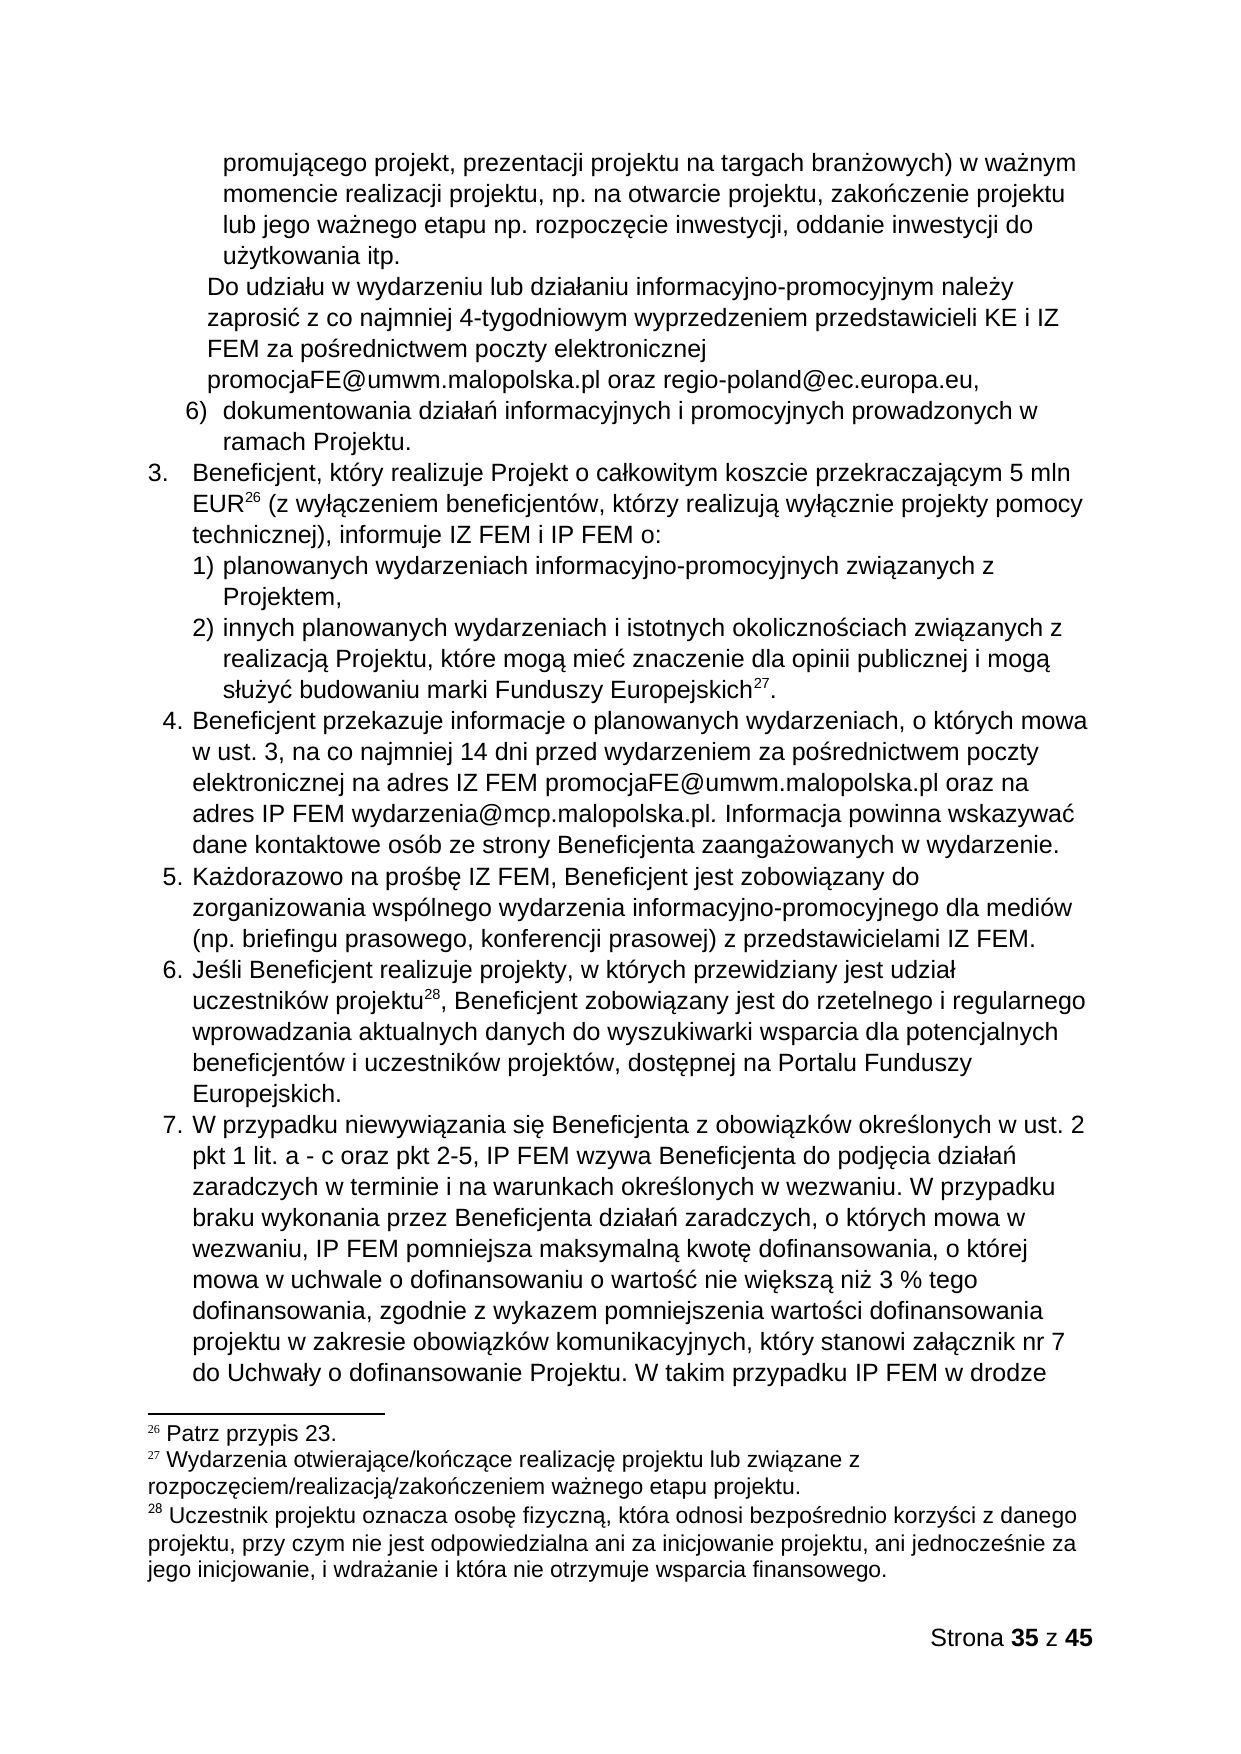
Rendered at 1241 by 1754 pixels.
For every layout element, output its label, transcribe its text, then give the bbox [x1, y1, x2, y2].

subtitle innych planowanych wydarzeniach i istotnych okolicznościach związanych z realizacją Projektu, które mogą mieć znaczenie dla opinii publicznej i mogą służyć budowaniu marki Funduszy Europejskich. [192, 613, 1093, 704]
subtitle planowanych wydarzeniach informacyjno-promocyjnych związanych z Projektem, [192, 551, 1093, 611]
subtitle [185, 148, 1093, 269]
subtitle dokumentowania działań informacyjnych i promocyjnych prowadzonych w ramach Projektu. [185, 396, 1093, 456]
subtitle Do udziału w wydarzeniu lub działaniu informacyjno-promocyjnym należy zaprosić z co najmniej 4-tygodniowym wyprzedzeniem przedstawicieli KE i IZ FEM za pośrednictwem poczty elektronicznej promocjaFE@umwm.malopolska.pl oraz regio-poland@ec.europa.eu, [207, 272, 1093, 394]
subtitle Jeśli Beneficjent realizuje projekty, w których przewidziany jest udział uczestników projektu, Beneficjent zobowiązany jest do rzetelnego i regularnego wprowadzania aktualnych danych do wyszukiwarki wsparcia dla potencjalnych beneficjentów i uczestników projektów, dostępnej na Portalu Funduszy Europejskich. [162, 955, 1093, 1108]
subtitle Beneficjent, który realizuje Projekt o całkowitym koszcie przekraczającym 5 mln EUR (z wyłączeniem beneficjentów, którzy realizują wyłącznie projekty pomocy technicznej), informuje IZ FEM i IP FEM o: [148, 458, 1093, 549]
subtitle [162, 1110, 1093, 1387]
subtitle Beneficjent przekazuje informacje o planowanych wydarzeniach, o których mowa w ust. 3, na co najmniej 14 dni przed wydarzeniem za pośrednictwem poczty elektronicznej na adres IZ FEM promocjaFE@umwm.malopolska.pl oraz na adres IP FEM wydarzenia@mcp.malopolska.pl. Informacja powinna wskazywać dane kontaktowe osób ze strony Beneficjenta zaangażowanych w wydarzenie. [162, 706, 1093, 859]
subtitle Każdorazowo na prośbę IZ FEM, Beneficjent jest zobowiązany do zorganizowania wspólnego wydarzenia informacyjno-promocyjnego dla mediów (np. briefingu prasowego, konferencji prasowej) z przedstawicielami IZ FEM. [162, 862, 1093, 952]
